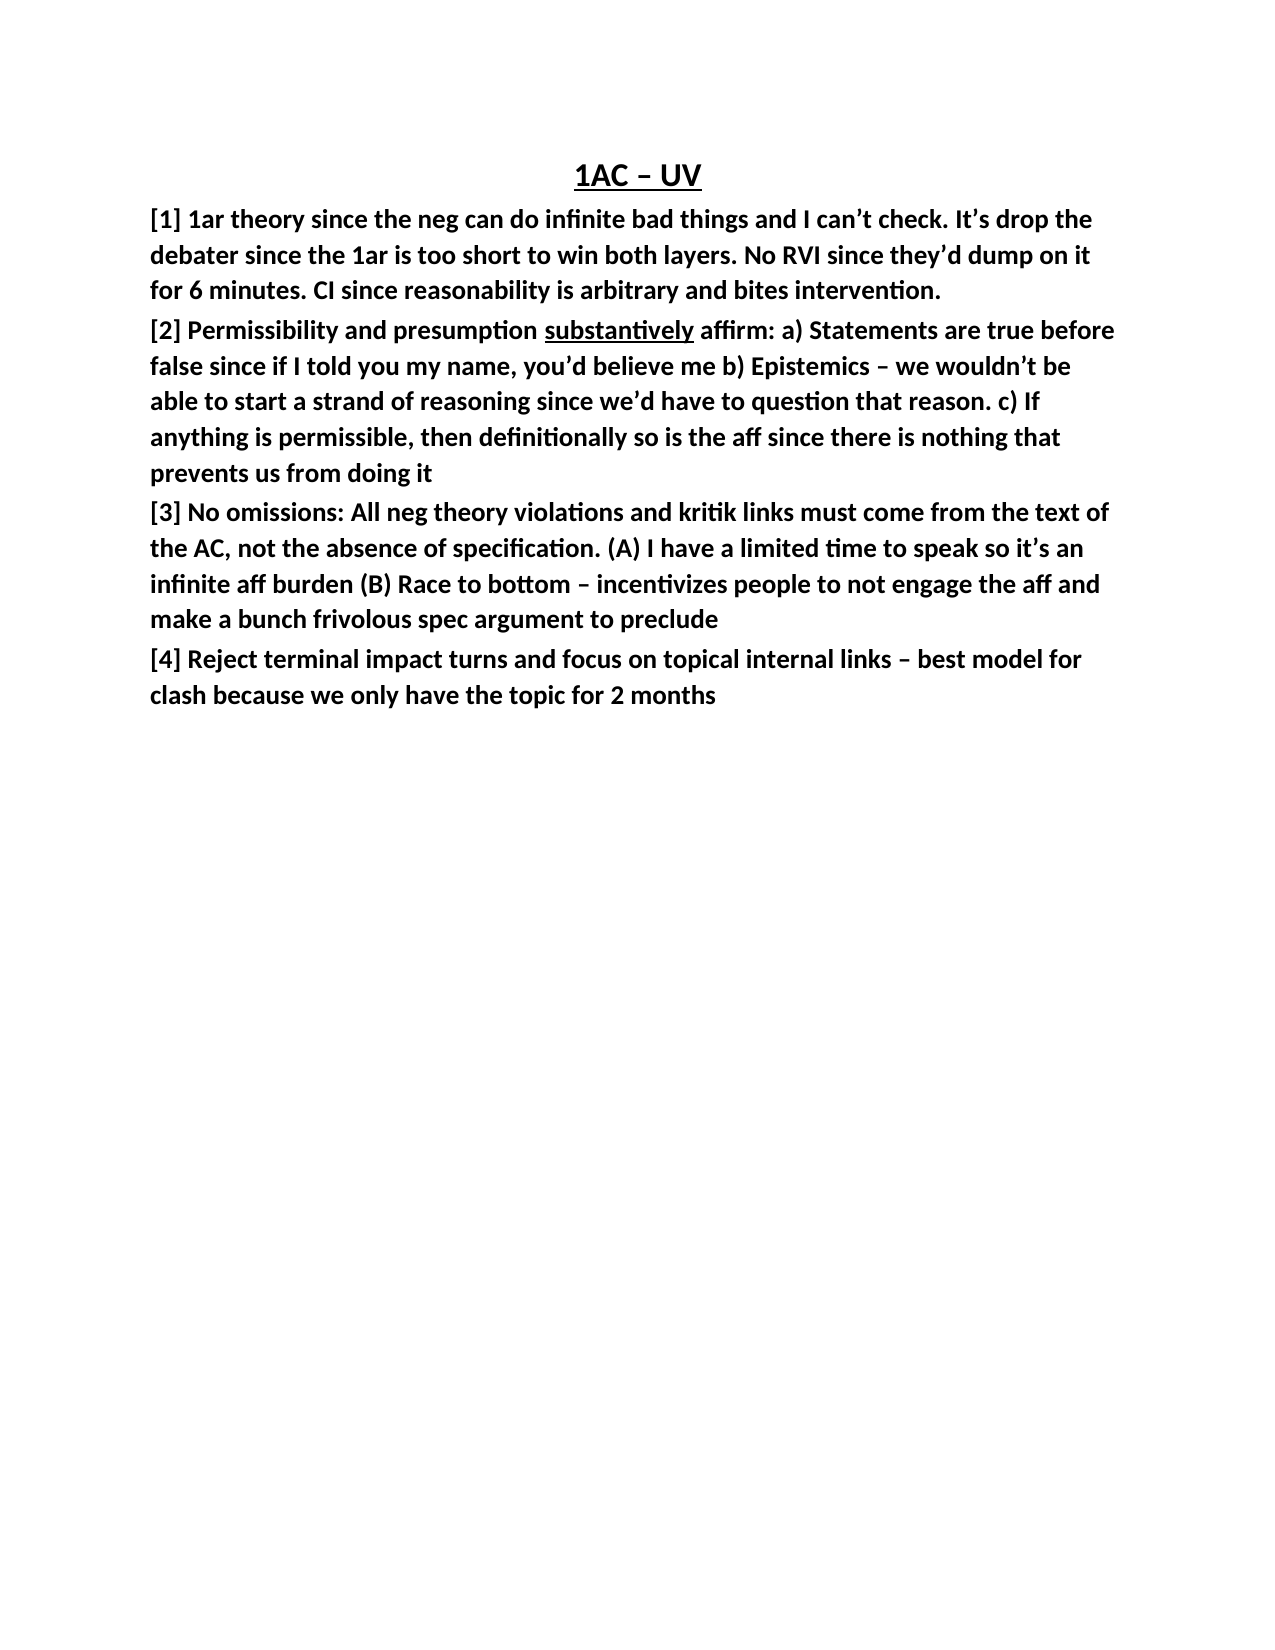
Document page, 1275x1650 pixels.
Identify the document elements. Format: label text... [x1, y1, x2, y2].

subtitle 1AC – UV [150, 154, 1125, 195]
subtitle [1] 1ar theory since the neg can do infinite bad things and I can’t check. It’s drop the debater since the 1ar is too short to win both layers. No RVI since they’d dump on it for 6 minutes. CI since reasonability is arbitrary and bites intervention. [150, 202, 1125, 307]
subtitle [3] No omissions: All neg theory violations and kritik links must come from the text of the AC, not the absence of specification. (A) I have a limited time to speak so it’s an infinite aff burden (B) Race to bottom – incentivizes people to not engage the aff and make a bunch frivolous spec argument to preclude [150, 496, 1125, 636]
subtitle [2] Permissibility and presumption substantively affirm: a) Statements are true before false since if I told you my name, you’d believe me b) Epistemics – we wouldn’t be able to start a strand of reasoning since we’d have to question that reason. c) If anything is permissible, then definitionally so is the aff since there is nothing that prevents us from doing it [150, 313, 1125, 489]
subtitle [4] Reject terminal impact turns and focus on topical internal links – best model for clash because we only have the topic for 2 months [150, 642, 1125, 711]
